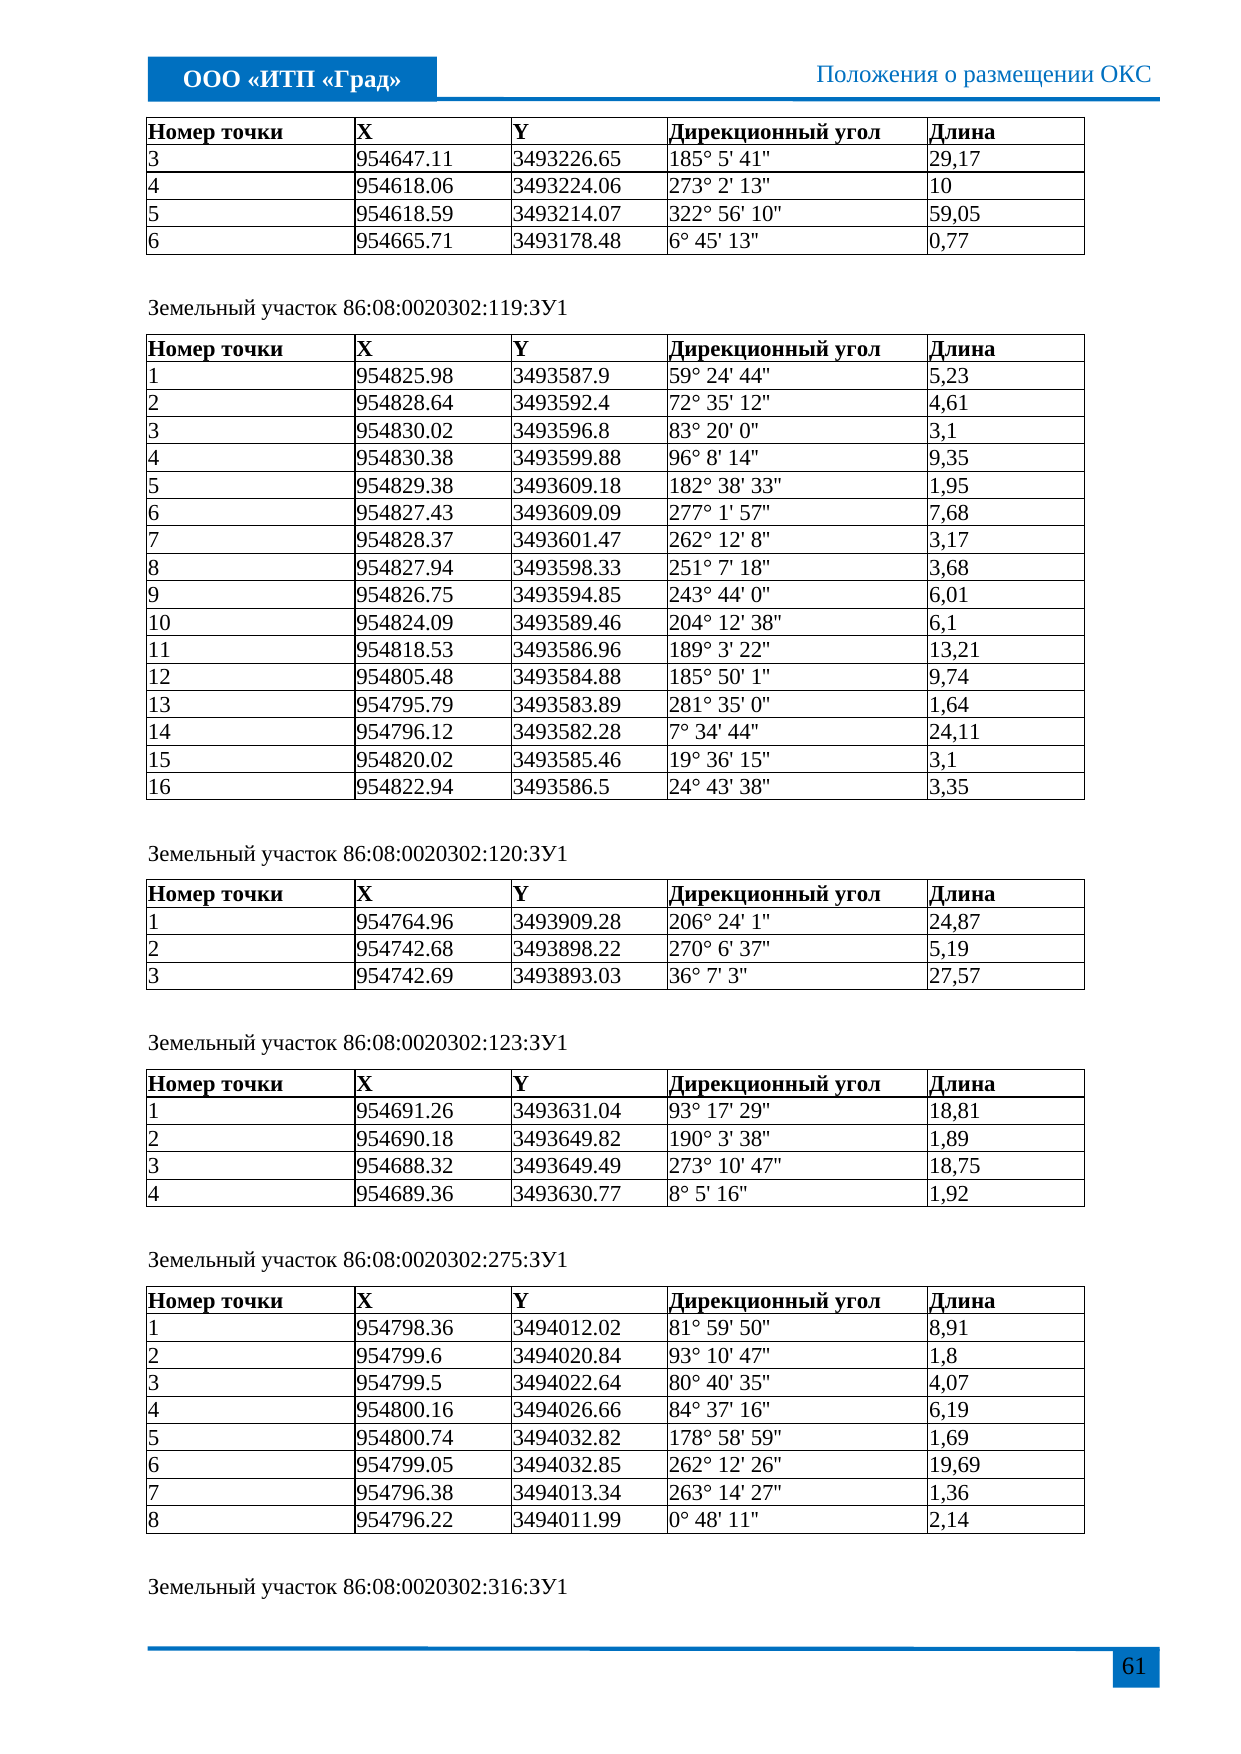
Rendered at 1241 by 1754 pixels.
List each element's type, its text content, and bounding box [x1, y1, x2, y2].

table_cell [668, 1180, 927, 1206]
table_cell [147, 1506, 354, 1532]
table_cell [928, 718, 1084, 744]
text Земельный участок 86:08:0020302:316:ЗУ1 [148, 1573, 1152, 1599]
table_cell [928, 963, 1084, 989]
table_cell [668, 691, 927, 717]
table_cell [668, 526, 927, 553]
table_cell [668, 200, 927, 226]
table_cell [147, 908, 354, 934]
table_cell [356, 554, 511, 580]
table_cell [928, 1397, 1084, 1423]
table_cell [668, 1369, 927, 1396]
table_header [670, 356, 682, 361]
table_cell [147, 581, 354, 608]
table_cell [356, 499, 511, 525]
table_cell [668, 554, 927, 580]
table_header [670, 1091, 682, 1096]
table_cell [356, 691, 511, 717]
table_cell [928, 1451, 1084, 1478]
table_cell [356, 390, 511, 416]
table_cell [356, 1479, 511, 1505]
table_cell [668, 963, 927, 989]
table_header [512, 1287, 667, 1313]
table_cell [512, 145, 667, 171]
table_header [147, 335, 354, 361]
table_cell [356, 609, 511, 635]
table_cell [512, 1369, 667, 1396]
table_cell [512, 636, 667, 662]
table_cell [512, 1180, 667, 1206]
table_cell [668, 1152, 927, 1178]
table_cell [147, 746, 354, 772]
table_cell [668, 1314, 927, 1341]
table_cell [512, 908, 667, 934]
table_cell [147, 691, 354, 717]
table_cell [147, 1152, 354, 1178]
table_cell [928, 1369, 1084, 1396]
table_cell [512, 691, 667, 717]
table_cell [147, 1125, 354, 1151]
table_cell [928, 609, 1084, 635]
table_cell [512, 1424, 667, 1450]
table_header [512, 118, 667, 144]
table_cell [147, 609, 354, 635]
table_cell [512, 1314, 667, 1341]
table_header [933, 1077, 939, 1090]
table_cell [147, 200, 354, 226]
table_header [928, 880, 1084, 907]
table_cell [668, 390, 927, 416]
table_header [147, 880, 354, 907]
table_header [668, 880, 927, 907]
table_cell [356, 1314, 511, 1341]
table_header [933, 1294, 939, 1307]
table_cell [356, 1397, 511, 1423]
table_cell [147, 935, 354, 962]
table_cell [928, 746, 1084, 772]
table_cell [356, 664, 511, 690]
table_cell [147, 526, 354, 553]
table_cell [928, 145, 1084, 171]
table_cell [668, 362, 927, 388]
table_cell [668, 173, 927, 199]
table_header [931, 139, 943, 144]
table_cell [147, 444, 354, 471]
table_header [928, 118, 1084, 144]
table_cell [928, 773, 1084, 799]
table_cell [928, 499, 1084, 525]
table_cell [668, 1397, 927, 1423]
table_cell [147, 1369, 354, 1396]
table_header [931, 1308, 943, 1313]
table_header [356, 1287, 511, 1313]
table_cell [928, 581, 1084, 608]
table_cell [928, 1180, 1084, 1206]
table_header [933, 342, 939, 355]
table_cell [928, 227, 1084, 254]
text Земельный участок 86:08:0020302:123:ЗУ1 [148, 1029, 1152, 1056]
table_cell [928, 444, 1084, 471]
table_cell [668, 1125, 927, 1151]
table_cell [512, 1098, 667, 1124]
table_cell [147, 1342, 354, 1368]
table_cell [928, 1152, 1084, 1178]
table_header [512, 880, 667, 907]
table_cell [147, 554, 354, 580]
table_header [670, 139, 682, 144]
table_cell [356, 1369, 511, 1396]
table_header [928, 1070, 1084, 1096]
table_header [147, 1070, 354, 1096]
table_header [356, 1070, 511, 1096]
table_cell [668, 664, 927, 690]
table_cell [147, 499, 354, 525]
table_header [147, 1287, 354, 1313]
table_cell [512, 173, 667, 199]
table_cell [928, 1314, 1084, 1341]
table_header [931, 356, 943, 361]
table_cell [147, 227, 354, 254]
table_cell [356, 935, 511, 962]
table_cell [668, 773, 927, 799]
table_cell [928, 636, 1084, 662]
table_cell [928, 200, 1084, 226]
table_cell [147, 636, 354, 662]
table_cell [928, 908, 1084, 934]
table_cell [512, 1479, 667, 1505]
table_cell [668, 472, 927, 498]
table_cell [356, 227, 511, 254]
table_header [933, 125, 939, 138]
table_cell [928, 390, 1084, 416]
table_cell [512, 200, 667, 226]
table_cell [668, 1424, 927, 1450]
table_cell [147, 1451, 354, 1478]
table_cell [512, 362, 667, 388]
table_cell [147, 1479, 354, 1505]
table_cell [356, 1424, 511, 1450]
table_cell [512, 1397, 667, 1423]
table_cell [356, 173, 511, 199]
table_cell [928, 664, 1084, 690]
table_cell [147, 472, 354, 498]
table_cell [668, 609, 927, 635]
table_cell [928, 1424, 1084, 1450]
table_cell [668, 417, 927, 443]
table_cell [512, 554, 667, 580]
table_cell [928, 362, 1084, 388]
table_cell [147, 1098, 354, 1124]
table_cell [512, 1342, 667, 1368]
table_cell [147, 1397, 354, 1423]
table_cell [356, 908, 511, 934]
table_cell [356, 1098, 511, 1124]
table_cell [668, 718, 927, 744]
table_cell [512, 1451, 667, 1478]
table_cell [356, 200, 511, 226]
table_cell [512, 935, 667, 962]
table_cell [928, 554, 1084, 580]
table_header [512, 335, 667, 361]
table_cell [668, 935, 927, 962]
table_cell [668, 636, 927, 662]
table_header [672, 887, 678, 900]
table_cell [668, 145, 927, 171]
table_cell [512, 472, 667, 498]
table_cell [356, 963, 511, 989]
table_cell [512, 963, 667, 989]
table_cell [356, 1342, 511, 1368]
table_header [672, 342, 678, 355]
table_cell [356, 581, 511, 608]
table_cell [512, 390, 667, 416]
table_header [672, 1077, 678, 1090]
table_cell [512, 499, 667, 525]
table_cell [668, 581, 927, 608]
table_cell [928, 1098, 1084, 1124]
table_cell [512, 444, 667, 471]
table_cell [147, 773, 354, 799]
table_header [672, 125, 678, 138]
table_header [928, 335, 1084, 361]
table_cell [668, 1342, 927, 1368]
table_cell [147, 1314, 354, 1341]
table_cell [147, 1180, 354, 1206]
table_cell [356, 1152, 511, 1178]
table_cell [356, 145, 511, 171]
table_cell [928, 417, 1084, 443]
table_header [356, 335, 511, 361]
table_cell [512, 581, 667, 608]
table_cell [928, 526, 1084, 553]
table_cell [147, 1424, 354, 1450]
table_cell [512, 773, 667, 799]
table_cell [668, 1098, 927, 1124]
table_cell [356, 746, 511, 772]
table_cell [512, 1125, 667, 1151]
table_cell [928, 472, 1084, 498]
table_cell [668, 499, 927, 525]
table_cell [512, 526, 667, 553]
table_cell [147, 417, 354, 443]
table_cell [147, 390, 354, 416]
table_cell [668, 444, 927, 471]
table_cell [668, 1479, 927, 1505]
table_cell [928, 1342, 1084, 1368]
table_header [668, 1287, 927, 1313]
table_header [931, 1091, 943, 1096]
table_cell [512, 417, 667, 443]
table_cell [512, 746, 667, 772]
text Земельный участок 86:08:0020302:120:ЗУ1 [148, 840, 1152, 866]
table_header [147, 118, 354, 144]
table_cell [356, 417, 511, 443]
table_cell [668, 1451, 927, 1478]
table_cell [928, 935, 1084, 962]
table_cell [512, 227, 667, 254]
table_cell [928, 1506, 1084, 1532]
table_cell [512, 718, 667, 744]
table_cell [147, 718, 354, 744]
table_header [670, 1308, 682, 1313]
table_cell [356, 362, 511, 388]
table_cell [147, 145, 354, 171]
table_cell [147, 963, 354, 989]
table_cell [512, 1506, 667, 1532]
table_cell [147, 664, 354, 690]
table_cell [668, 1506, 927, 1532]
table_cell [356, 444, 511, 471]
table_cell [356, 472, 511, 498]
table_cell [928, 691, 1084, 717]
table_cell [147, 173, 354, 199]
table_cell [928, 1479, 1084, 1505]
text Земельный участок 86:08:0020302:275:ЗУ1 [148, 1246, 1152, 1273]
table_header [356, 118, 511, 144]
text Земельный участок 86:08:0020302:119:ЗУ1 [148, 294, 1152, 321]
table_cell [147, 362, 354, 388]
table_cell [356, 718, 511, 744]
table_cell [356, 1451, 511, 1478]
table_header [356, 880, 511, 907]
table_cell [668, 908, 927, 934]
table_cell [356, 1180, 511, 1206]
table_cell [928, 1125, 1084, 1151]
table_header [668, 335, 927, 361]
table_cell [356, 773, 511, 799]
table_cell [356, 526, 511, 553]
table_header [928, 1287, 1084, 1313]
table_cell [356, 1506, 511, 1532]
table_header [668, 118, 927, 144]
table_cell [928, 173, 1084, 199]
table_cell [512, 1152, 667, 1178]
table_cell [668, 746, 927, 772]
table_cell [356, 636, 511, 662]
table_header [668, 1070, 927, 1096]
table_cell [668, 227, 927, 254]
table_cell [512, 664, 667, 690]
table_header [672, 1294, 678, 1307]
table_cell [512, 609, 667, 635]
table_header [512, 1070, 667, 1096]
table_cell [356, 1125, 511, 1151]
